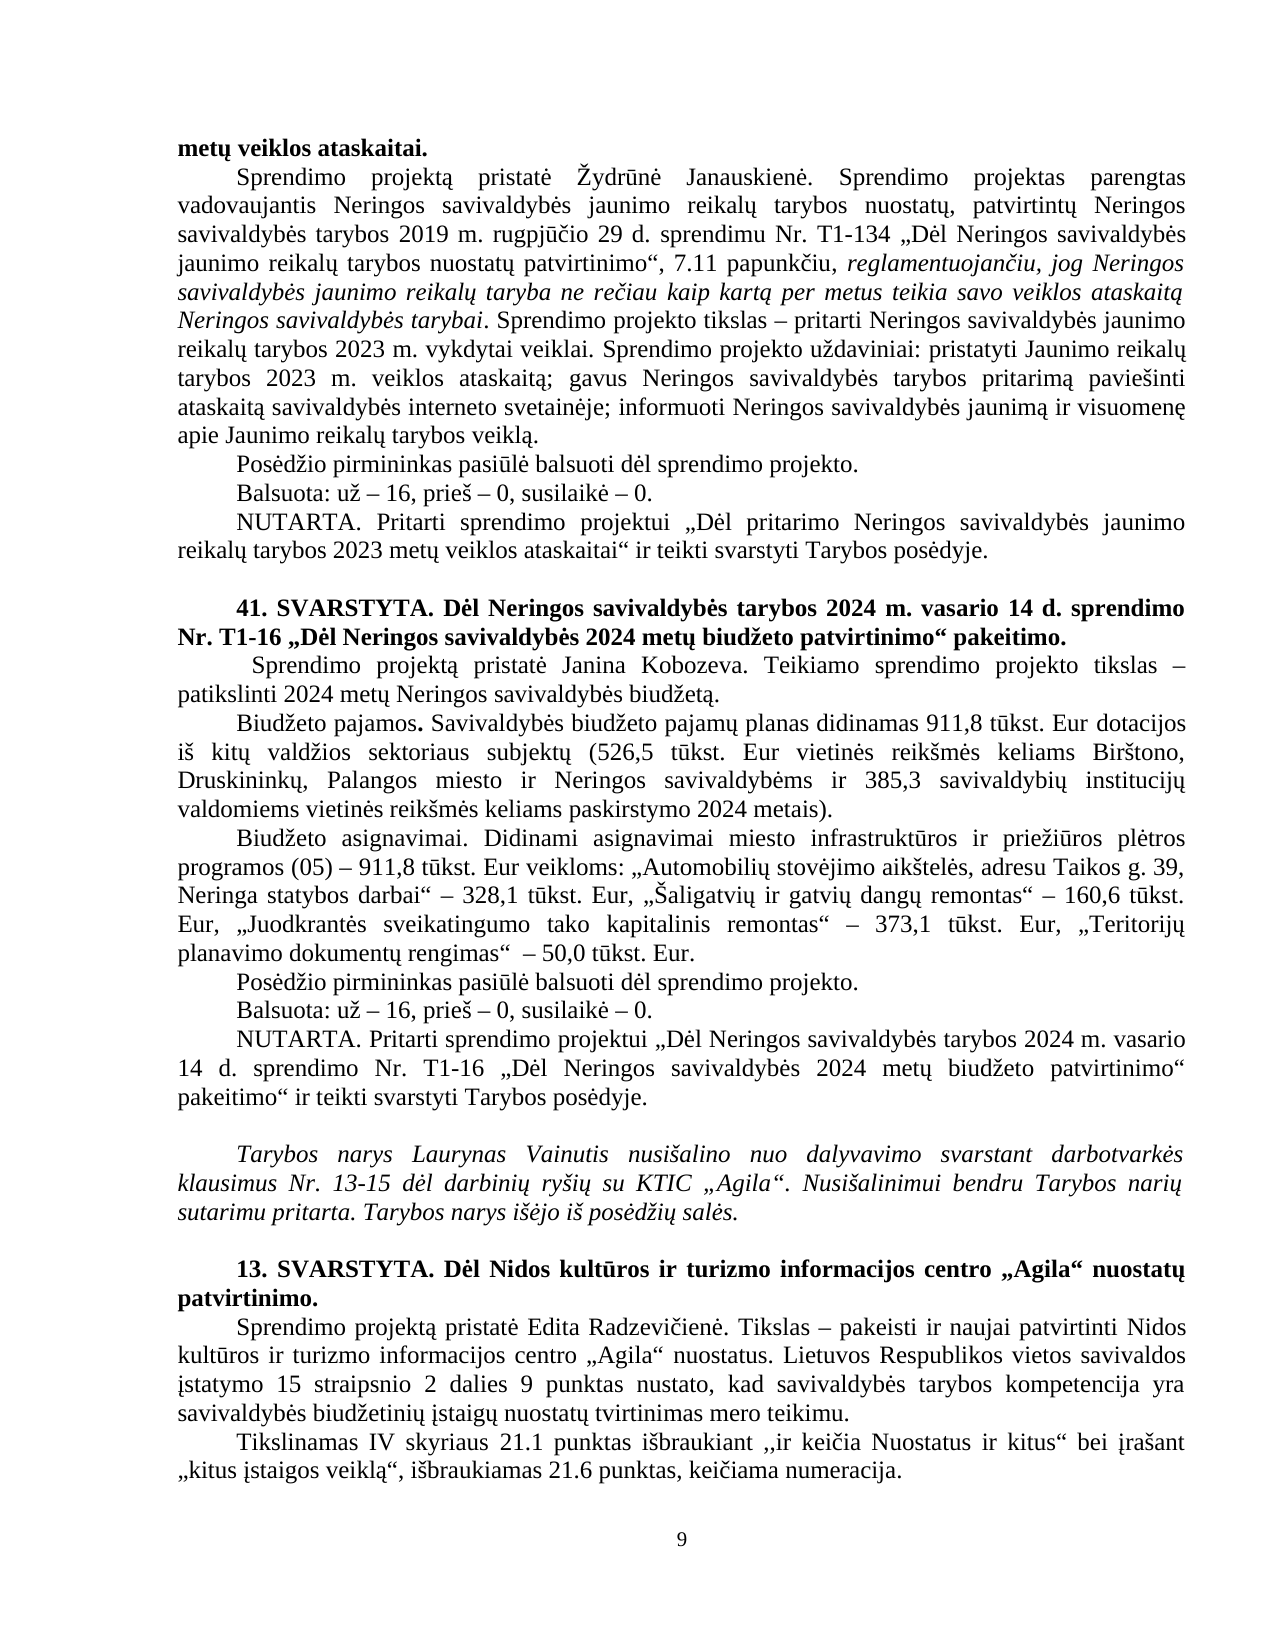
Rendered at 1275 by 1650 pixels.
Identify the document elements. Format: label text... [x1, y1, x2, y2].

text Sprendimo projektą pristatė Žydrūnė Janauskienė. Sprendimo projektas parengtas vadovaujantis Neringos savivaldybės jaunimo reikalų tarybos nuostatų, patvirtintų Neringos savivaldybės tarybos 2019 m. rugpjūčio 29 d. sprendimu Nr. T1-134 „Dėl Neringos savivaldybės jaunimo reikalų tarybos nuostatų patvirtinimo“, 7.11 papunkčiu, reglamentuojančiu, jog Neringos savivaldybės jaunimo reikalų taryba ne rečiau kaip kartą per metus teikia savo veiklos ataskaitą Neringos savivaldybės tarybai. Sprendimo projekto tikslas – pritarti Neringos savivaldybės jaunimo reikalų tarybos 2023 m. vykdytai veiklai. Sprendimo projekto uždaviniai: pristatyti Jaunimo reikalų tarybos 2023 m. veiklos ataskaitą; gavus Neringos savivaldybės tarybos pritarimą paviešinti ataskaitą savivaldybės interneto svetainėje; informuoti Neringos savivaldybės jaunimą ir visuomenę apie Jaunimo reikalų tarybos veiklą. [177, 162, 1186, 449]
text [177, 133, 1186, 162]
text Biudžeto asignavimai. Didinami asignavimai miesto infrastruktūros ir priežiūros plėtros programos (05) – 911,8 tūkst. Eur veikloms: „Automobilių stovėjimo aikštelės, adresu Taikos g. 39, Neringa statybos darbai“ – 328,1 tūkst. Eur, „Šaligatvių ir gatvių dangų remontas“ – 160,6 tūkst. Eur, „Juodkrantės sveikatingumo tako kapitalinis remontas“ – 373,1 tūkst. Eur, „Teritorijų planavimo dokumentų rengimas“ – 50,0 tūkst. Eur. [177, 823, 1186, 967]
text 13. SVARSTYTA. Dėl Nidos kultūros ir turizmo informacijos centro „Agila“ nuostatų patvirtinimo. [177, 1254, 1186, 1312]
text Tikslinamas IV skyriaus 21.1 punktas išbraukiant ,,ir keičia Nuostatus ir kitus“ bei įrašant „kitus įstaigos veiklą“, išbraukiamas 21.6 punktas, keičiama numeracija. [177, 1427, 1186, 1484]
text Posėdžio pirmininkas pasiūlė balsuoti dėl sprendimo projekto. [177, 967, 1186, 995]
text NUTARTA. Pritarti sprendimo projektui „Dėl pritarimo Neringos savivaldybės jaunimo reikalų tarybos 2023 metų veiklos ataskaitai“ ir teikti svarstyti Tarybos posėdyje. [177, 507, 1186, 564]
text Balsuota: už – 16, prieš – 0, susilaikė – 0. [177, 995, 1186, 1024]
text Biudžeto pajamos. Savivaldybės biudžeto pajamų planas didinamas 911,8 tūkst. Eur dotacijos iš kitų valdžios sektoriaus subjektų (526,5 tūkst. Eur vietinės reikšmės keliams Birštono, Druskininkų, Palangos miesto ir Neringos savivaldybėms ir 385,3 savivaldybių institucijų valdomiems vietinės reikšmės keliams paskirstymo 2024 metais). [177, 708, 1186, 823]
text Sprendimo projektą pristatė Janina Kobozeva. Teikiamo sprendimo projekto tikslas – patikslinti 2024 metų Neringos savivaldybės biudžetą. [177, 650, 1186, 708]
text Balsuota: už – 16, prieš – 0, susilaikė – 0. [177, 478, 1186, 507]
text Sprendimo projektą pristatė Edita Radzevičienė. Tikslas – pakeisti ir naujai patvirtinti Nidos kultūros ir turizmo informacijos centro „Agila“ nuostatus. Lietuvos Respublikos vietos savivaldos įstatymo 15 straipsnio 2 dalies 9 punktas nustato, kad savivaldybės tarybos kompetencija yra savivaldybės biudžetinių įstaigų nuostatų tvirtinimas mero teikimu. [177, 1312, 1186, 1427]
text 41. SVARSTYTA. Dėl Neringos savivaldybės tarybos 2024 m. vasario 14 d. sprendimo Nr. T1-16 „Dėl Neringos savivaldybės 2024 metų biudžeto patvirtinimo“ pakeitimo. [177, 593, 1186, 650]
text Posėdžio pirmininkas pasiūlė balsuoti dėl sprendimo projekto. [177, 449, 1186, 478]
text Tarybos narys Laurynas Vainutis nusišalino nuo dalyvavimo svarstant darbotvarkės klausimus Nr. 13-15 dėl darbinių ryšių su KTIC „Agila“. Nusišalinimui bendru Tarybos narių sutarimu pritarta. Tarybos narys išėjo iš posėdžių salės. [177, 1139, 1186, 1225]
text NUTARTA. Pritarti sprendimo projektui „Dėl Neringos savivaldybės tarybos 2024 m. vasario 14 d. sprendimo Nr. T1-16 „Dėl Neringos savivaldybės 2024 metų biudžeto patvirtinimo“ pakeitimo“ ir teikti svarstyti Tarybos posėdyje. [177, 1024, 1186, 1110]
